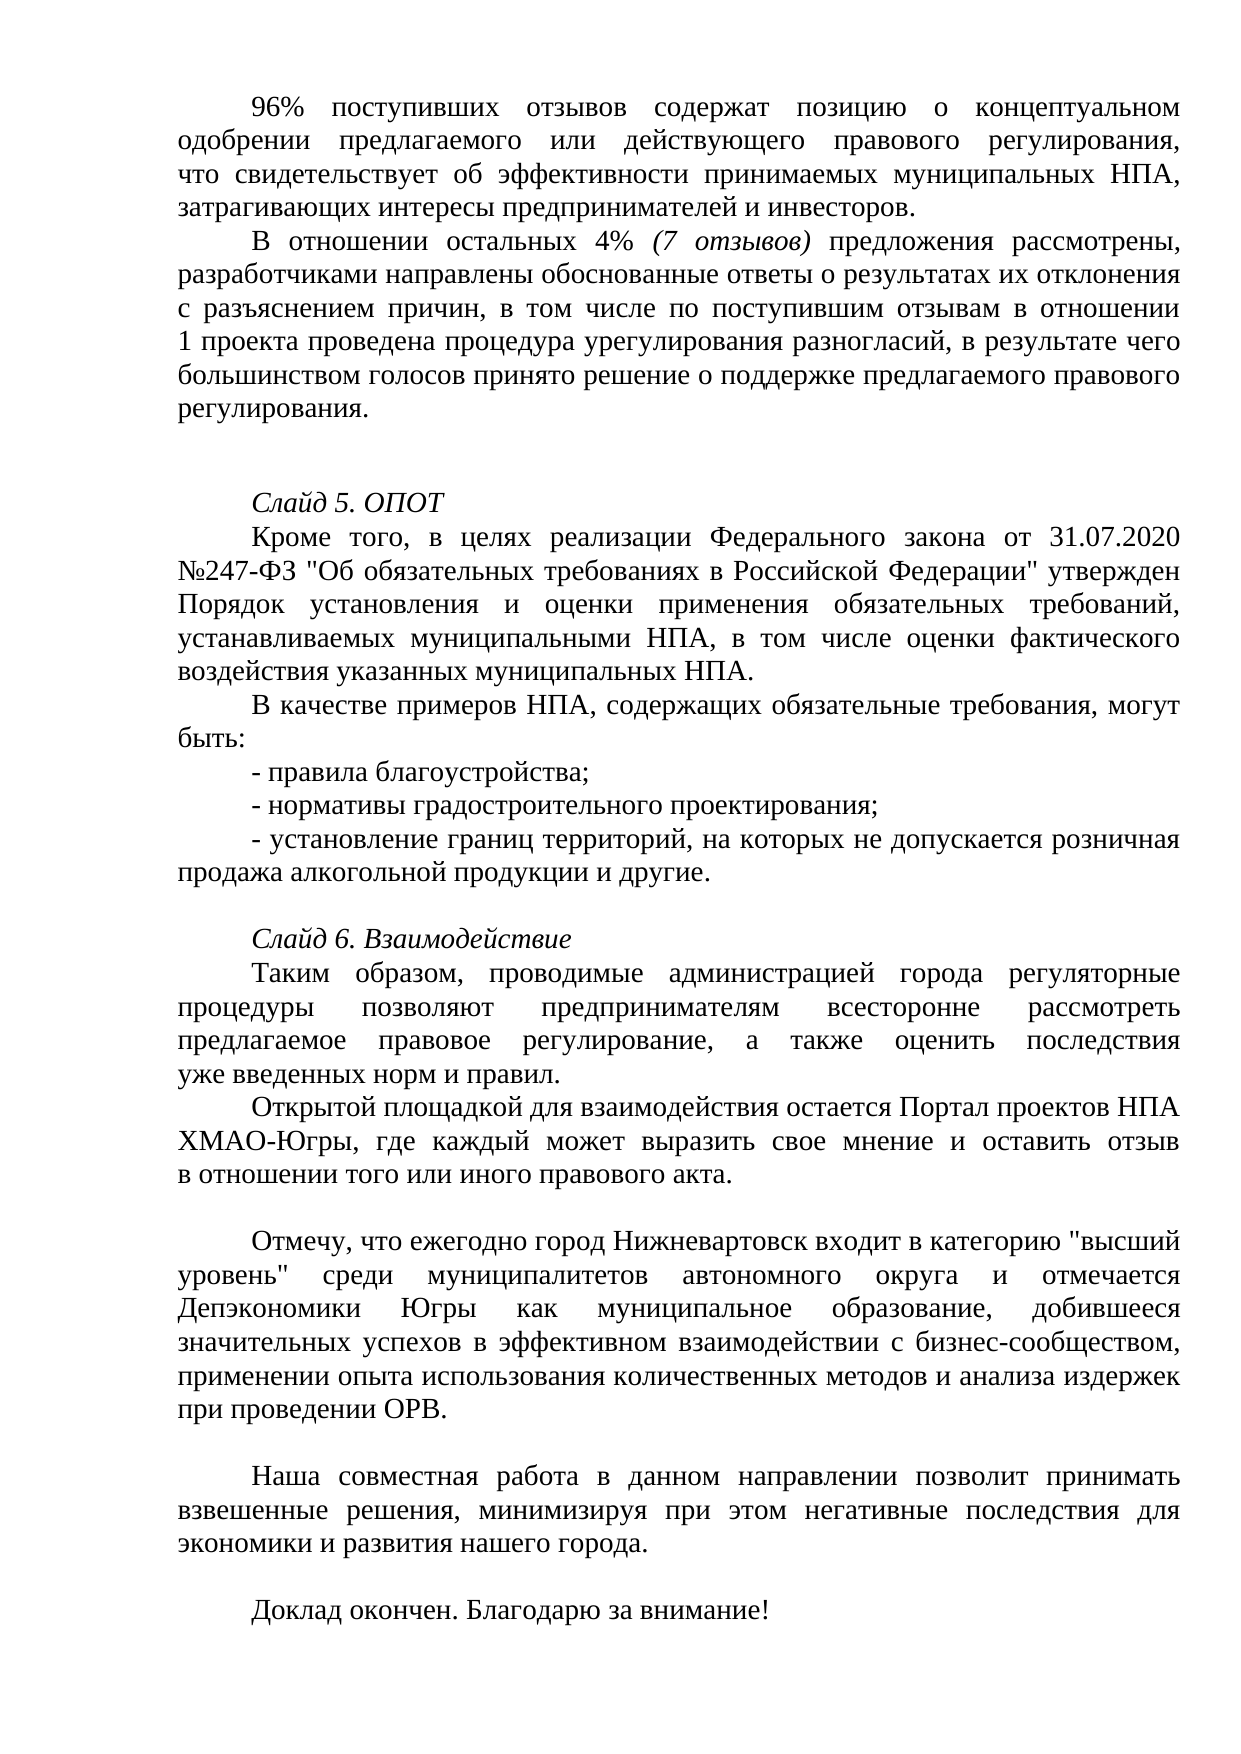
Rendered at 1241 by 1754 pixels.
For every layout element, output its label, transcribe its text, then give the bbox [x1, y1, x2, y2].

text Таким образом, проводимые администрацией города регуляторные процедуры позволяют предпринимателям всесторонне рассмотреть предлагаемое правовое регулирование, а также оценить последствия уже введенных норм и правил. [177, 955, 1181, 1089]
text В качестве примеров НПА, содержащих обязательные требования, могут быть: [177, 687, 1181, 754]
text Кроме того, в целях реализации Федерального закона от 31.07.2020 №247-ФЗ "Об обязательных требованиях в Российской Федерации" утвержден Порядок установления и оценки применения обязательных требований, устанавливаемых муниципальными НПА, в том числе оценки фактического воздействия указанных муниципальных НПА. [177, 519, 1181, 687]
text - установление границ территорий, на которых не допускается розничная продажа алкогольной продукции и другие. [177, 821, 1181, 888]
text - правила благоустройства; [177, 754, 1181, 787]
text Слайд 6. Взаимодействие [177, 922, 1181, 955]
text Отмечу, что ежегодно город Нижневартовск входит в категорию "высший уровень" среди муниципалитетов автономного округа и отмечается Депэкономики Югры как муниципальное образование, добившееся значительных успехов в эффективном взаимодействии с бизнес-сообществом, применении опыта использования количественных методов и анализа издержек при проведении ОРВ. [177, 1223, 1181, 1425]
text Слайд 5. ОПОТ [177, 486, 1181, 519]
text В отношении остальных 4% (7 отзывов) предложения рассмотрены, разработчиками направлены обоснованные ответы о результатах их отклонения с разъяснением причин, в том числе по поступившим отзывам в отношении 1 проекта проведена процедура урегулирования разногласий, в результате чего большинством голосов принято решение о поддержке предлагаемого правового регулирования. [177, 223, 1181, 424]
text 96% поступивших отзывов содержат позицию о концептуальном одобрении предлагаемого или действующего правового регулирования, что свидетельствует об эффективности принимаемых муниципальных НПА, затрагивающих интересы предпринимателей и инвесторов. [177, 89, 1181, 223]
text Открытой площадкой для взаимодействия остается Портал проектов НПА ХМАО-Югры, где каждый может выразить свое мнение и оставить отзыв в отношении того или иного правового акта. [177, 1089, 1181, 1190]
text Наша совместная работа в данном направлении позволит принимать взвешенные решения, минимизируя при этом негативные последствия для экономики и развития нашего города. [177, 1458, 1181, 1559]
text Доклад окончен. Благодарю за внимание! [177, 1592, 1181, 1626]
text - нормативы градостроительного проектирования; [177, 787, 1181, 821]
